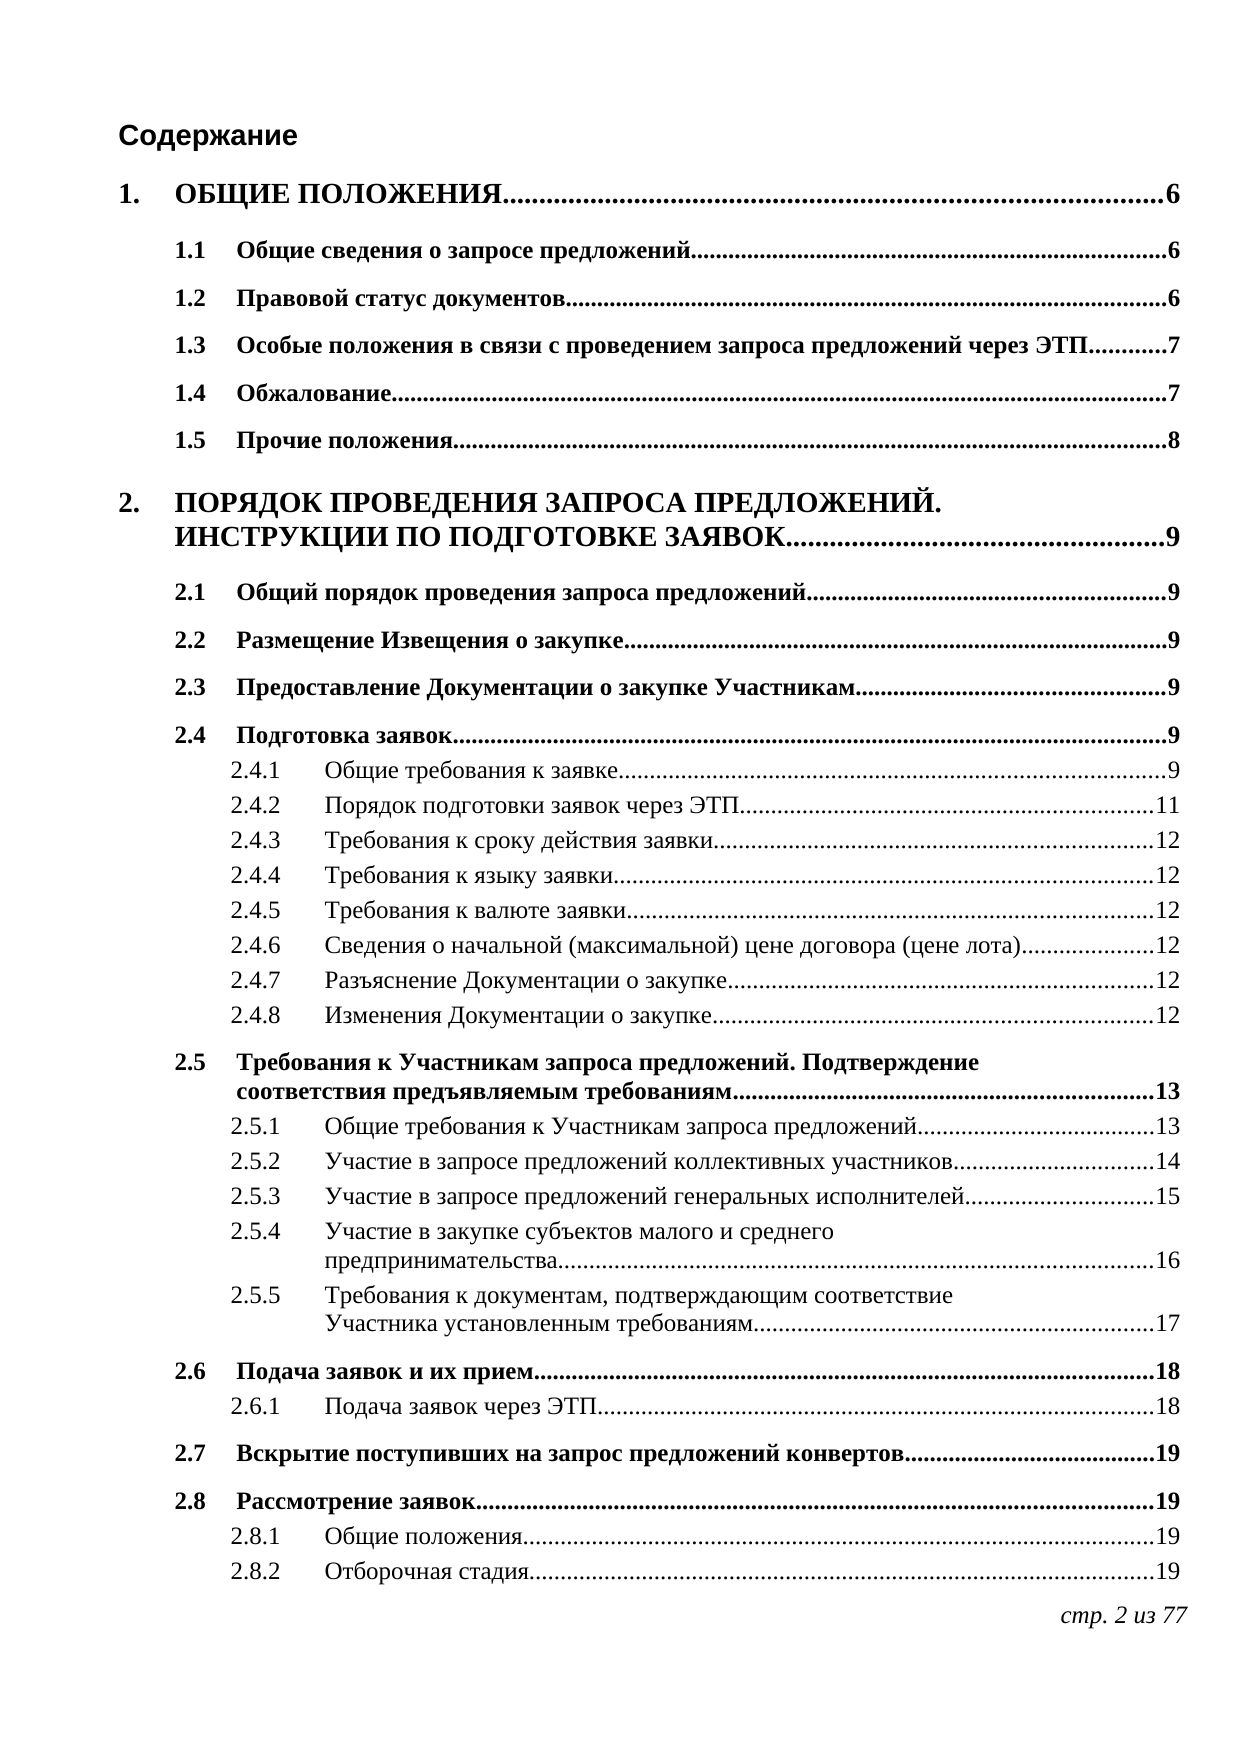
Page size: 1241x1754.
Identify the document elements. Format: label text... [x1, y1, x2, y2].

text 2.4.7 Разъяснение Документации о закупке 12 [230, 965, 1063, 993]
text 2.3 Предоставление Документации о закупке Участникам 9 [174, 672, 1093, 701]
text 2.8.1 Общие положения 19 [230, 1521, 1063, 1550]
text 2.4.6 Сведения о начальной (максимальной) цене договора (цене лота) 12 [230, 930, 1063, 958]
text 2.5.5 Требования к документам, подтверждающим соответствие Участника установленным требованиям 17 [230, 1280, 1063, 1337]
text 2.5.3 Участие в запросе предложений генеральных исполнителей 15 [230, 1181, 1063, 1210]
text 2. Порядок проведения запроса предложений. Инструкции по подготовке заявок 9 [118, 485, 1063, 552]
text 1.4 Обжалование 7 [174, 378, 1093, 406]
text 2.4 Подготовка заявок 9 [174, 720, 1093, 748]
text Содержание [118, 118, 1181, 152]
text 1.5 Прочие положения 8 [174, 425, 1093, 454]
text 2.2 Размещение Извещения о закупке 9 [174, 625, 1093, 653]
text 2.4.5 Требования к валюте заявки 12 [230, 895, 1063, 923]
text 2.4.3 Требования к сроку действия заявки 12 [230, 825, 1063, 853]
text 2.7 Вскрытие поступивших на запрос предложений конвертов 19 [174, 1438, 1093, 1467]
text 2.4.8 Изменения Документации о закупке 12 [230, 1000, 1063, 1028]
text 2.4.1 Общие требования к заявке 9 [230, 755, 1063, 783]
text 2.4.2 Порядок подготовки заявок через ЭТП 11 [230, 790, 1063, 818]
text 2.4.4 Требования к языку заявки 12 [230, 860, 1063, 888]
text 2.5.4 Участие в закупке субъектов малого и среднего предпринимательства 16 [230, 1216, 1063, 1273]
text 2.5.2 Участие в запросе предложений коллективных участников 14 [230, 1146, 1063, 1175]
text 1.1 Общие сведения о запросе предложений 6 [174, 235, 1093, 264]
text 2.8.2 Отборочная стадия 19 [230, 1556, 1063, 1585]
text 1. Общие положения 6 [118, 177, 1063, 210]
text 2.6 Подача заявок и их прием 18 [174, 1356, 1093, 1385]
text 2.5 Требования к Участникам запроса предложений. Подтверждение соответствия предъявляемым требованиям 13 [174, 1047, 1093, 1105]
text 2.1 Общий порядок проведения запроса предложений 9 [174, 577, 1093, 606]
text 2.5.1 Общие требования к Участникам запроса предложений 13 [230, 1111, 1063, 1140]
text 2.8 Рассмотрение заявок 19 [174, 1486, 1093, 1515]
text 1.3 Особые положения в связи с проведением запроса предложений через ЭТП 7 [174, 330, 1093, 359]
text 2.6.1 Подача заявок через ЭТП 18 [230, 1391, 1063, 1420]
text 1.2 Правовой статус документов 6 [174, 283, 1093, 311]
